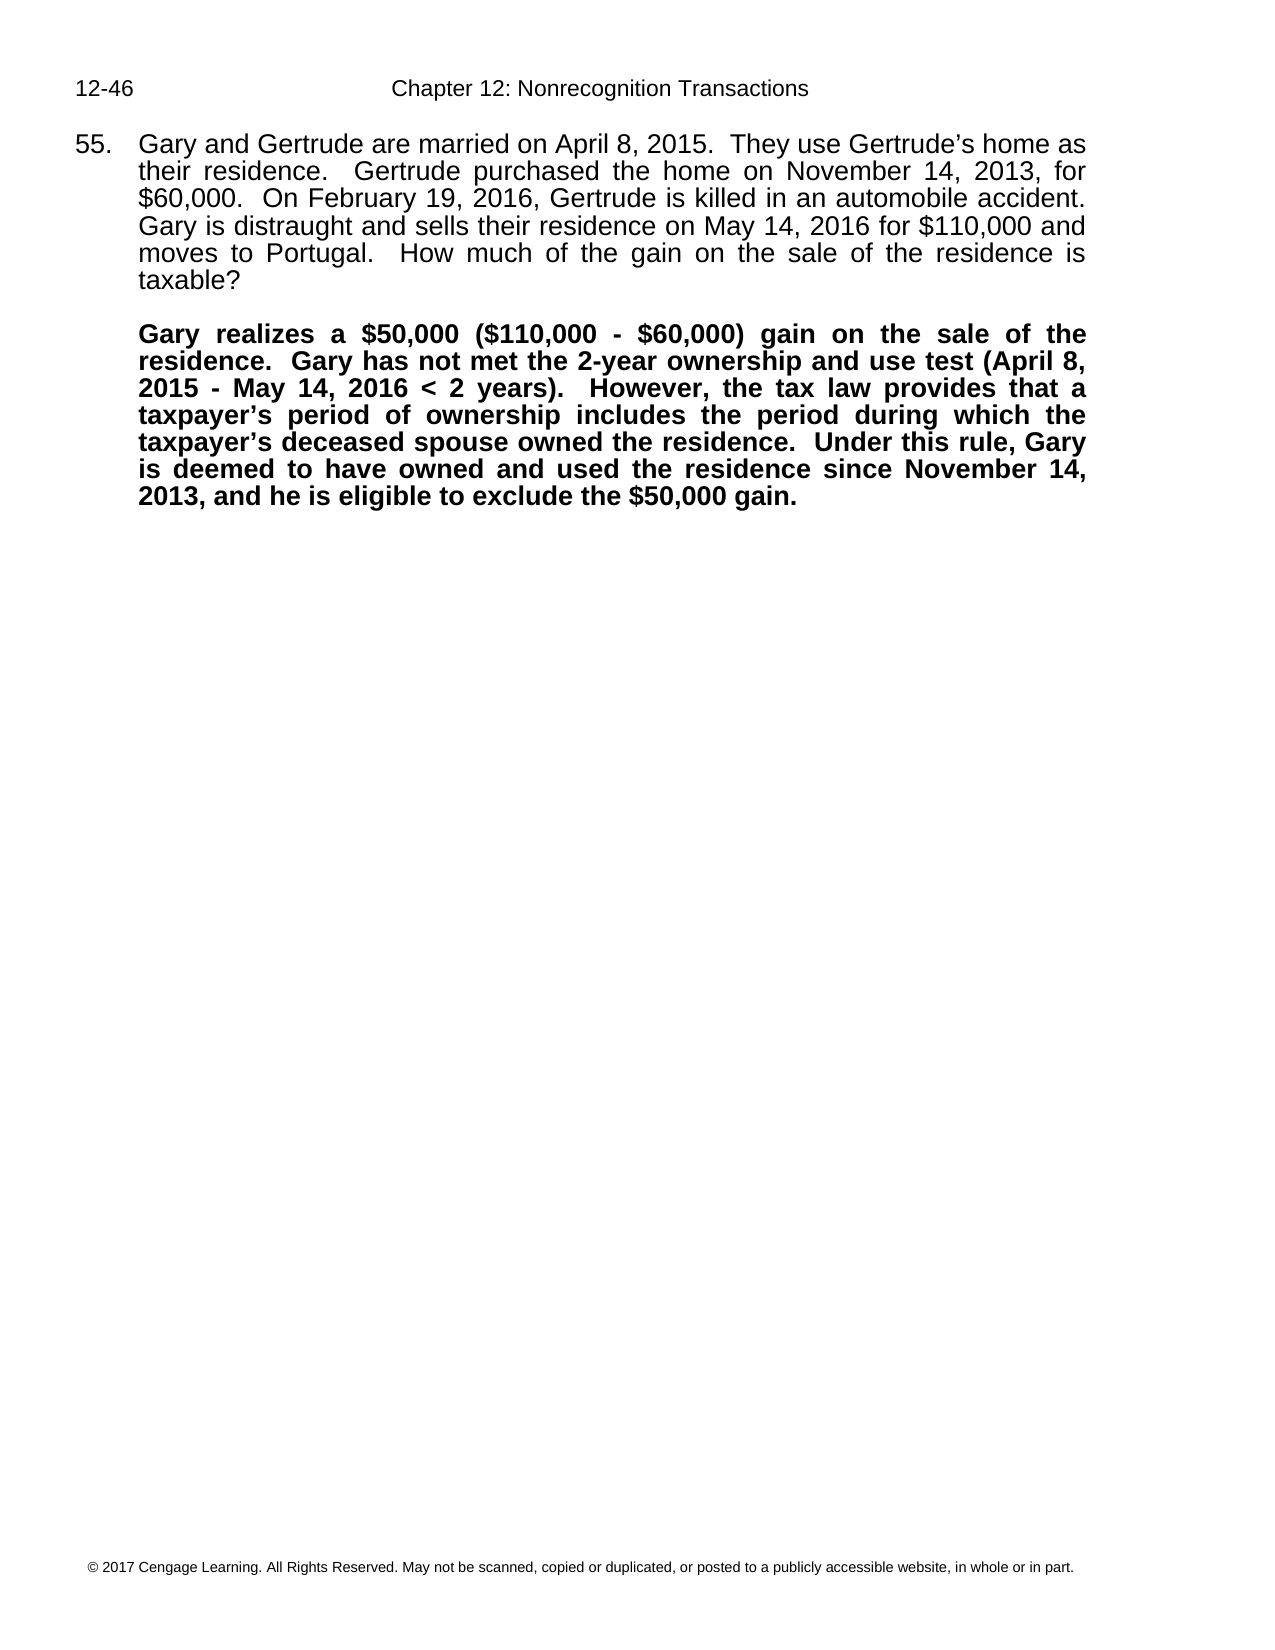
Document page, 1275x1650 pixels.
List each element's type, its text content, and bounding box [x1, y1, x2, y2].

text Gary realizes a $50,000 ($110,000 - $60,000) gain on the sale of the residence. Gary has not met the 2-year ownership and use test (April 8, 2015 - May 14, 2016 < 2 years). However, the tax law provides that a taxpayer’s period of ownership includes the period during which the taxpayer’s deceased spouse owned the residence. Under this rule, Gary is deemed to have owned and used the residence since November 14, 2013, and he is eligible to exclude the $50,000 gain. [75, 322, 1087, 511]
text 55. Gary and Gertrude are married on April 8, 2015. They use Gertrude’s home as their residence. Gertrude purchased the home on November 14, 2013, for $60,000. On February 19, 2016, Gertrude is killed in an automobile accident. Gary is distraught and sells their residence on May 14, 2016 for $110,000 and moves to Portugal. How much of the gain on the sale of the residence is taxable? [75, 132, 1087, 294]
